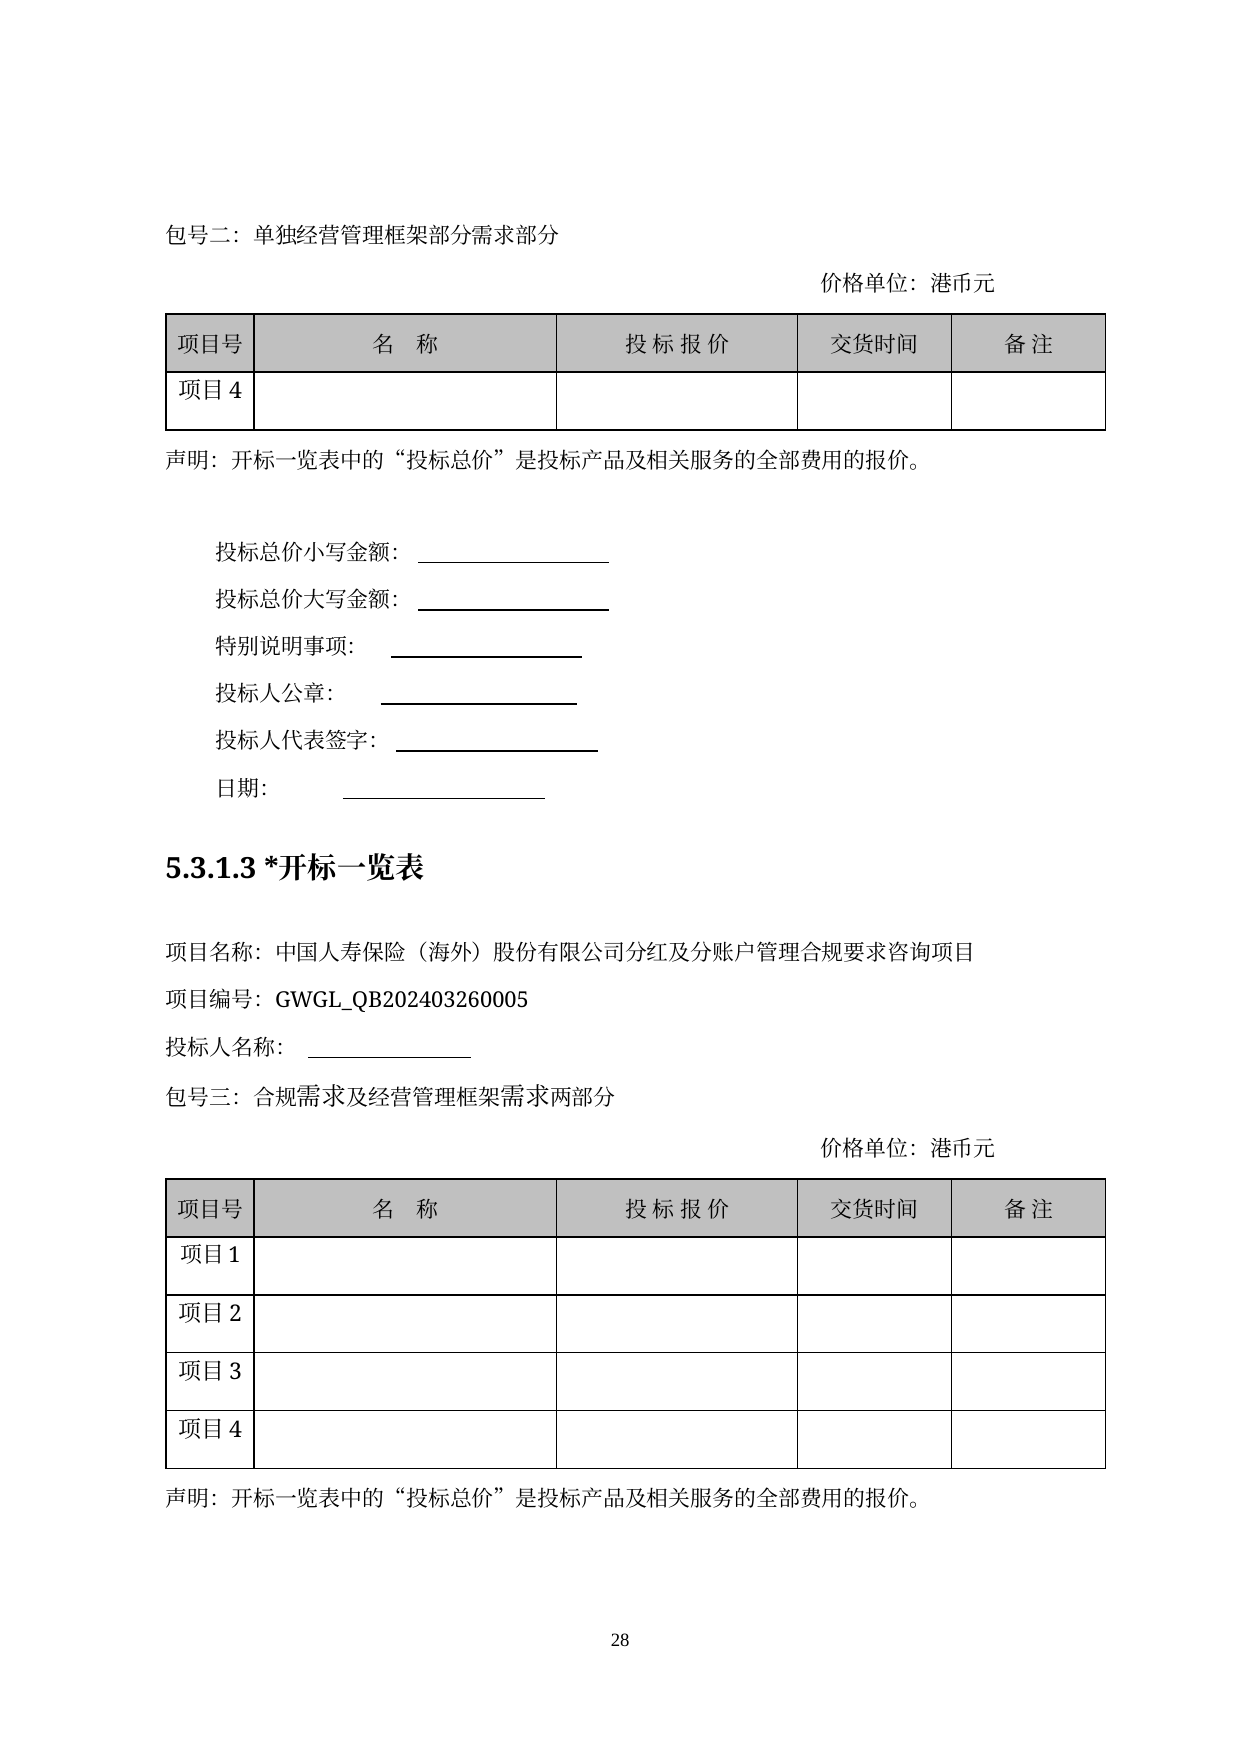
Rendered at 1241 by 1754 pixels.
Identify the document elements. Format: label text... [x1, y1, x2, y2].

text 声明：开标一览表中的“投标总价”是投标产品及相关服务的全部费用的报价。 [165, 443, 1075, 474]
table_header 交货时间 [798, 315, 951, 371]
table_header 名 称 [255, 1180, 556, 1236]
table_cell [798, 1296, 951, 1352]
text 投标总价大写金额： [165, 582, 1075, 613]
table_cell [952, 1238, 1105, 1294]
text 日期： [165, 771, 1075, 802]
text 投标人代表签字： [165, 723, 1075, 755]
table_cell [798, 1238, 951, 1294]
text 包号二：单独经营管理框架部分需求部分 [165, 218, 1075, 250]
table_cell 项目3 [167, 1353, 253, 1410]
table_cell [255, 1411, 556, 1468]
table_cell [798, 373, 951, 429]
table_header 备 注 [952, 315, 1105, 371]
table_cell [952, 373, 1105, 429]
text 价格单位：港币元 [697, 266, 1075, 297]
table_cell [952, 1296, 1105, 1352]
subtitle 5.3.1.3 *开标一览表 [165, 845, 1075, 887]
table_cell [557, 1296, 797, 1352]
table_cell 项目2 [167, 1296, 253, 1352]
table_cell [557, 1411, 797, 1468]
table_cell [557, 1238, 797, 1294]
table_header 名 称 [255, 315, 556, 371]
table_header 项目号 [167, 315, 253, 371]
table_cell [798, 1353, 951, 1410]
text 项目名称：中国人寿保险（海外）股份有限公司分红及分账户管理合规要求咨询项目 [165, 935, 1075, 967]
table_cell [255, 1353, 556, 1410]
table_header 项目号 [167, 1180, 253, 1236]
table_cell [952, 1353, 1105, 1410]
text 价格单位：港币元 [697, 1131, 1075, 1162]
table_header 投 标 报 价 [557, 1180, 797, 1236]
text 投标总价小写金额： [165, 535, 1075, 566]
table_cell [798, 1411, 951, 1468]
table_header 投 标 报 价 [557, 315, 797, 371]
text 投标人名称： [165, 1030, 1075, 1061]
table_cell 项目1 [167, 1238, 253, 1294]
table_cell [255, 373, 556, 429]
table_cell [255, 1296, 556, 1352]
table_cell 项目4 [167, 373, 253, 429]
text 声明：开标一览表中的“投标总价”是投标产品及相关服务的全部费用的报价。 [165, 1482, 1075, 1513]
text 包号三：合规需求及经营管理框架需求两部分 [165, 1077, 1075, 1113]
table_cell [255, 1238, 556, 1294]
table_cell [952, 1411, 1105, 1468]
text 投标人公章： [165, 676, 1075, 708]
text 项目编号：GWGL_QB202403260005 [165, 982, 1075, 1014]
table_cell [557, 1353, 797, 1410]
table_cell [557, 373, 797, 429]
table_header 交货时间 [798, 1180, 951, 1236]
table_cell 项目4 [167, 1411, 253, 1468]
table_header 备 注 [952, 1180, 1105, 1236]
text 特别说明事项： [165, 629, 1075, 661]
